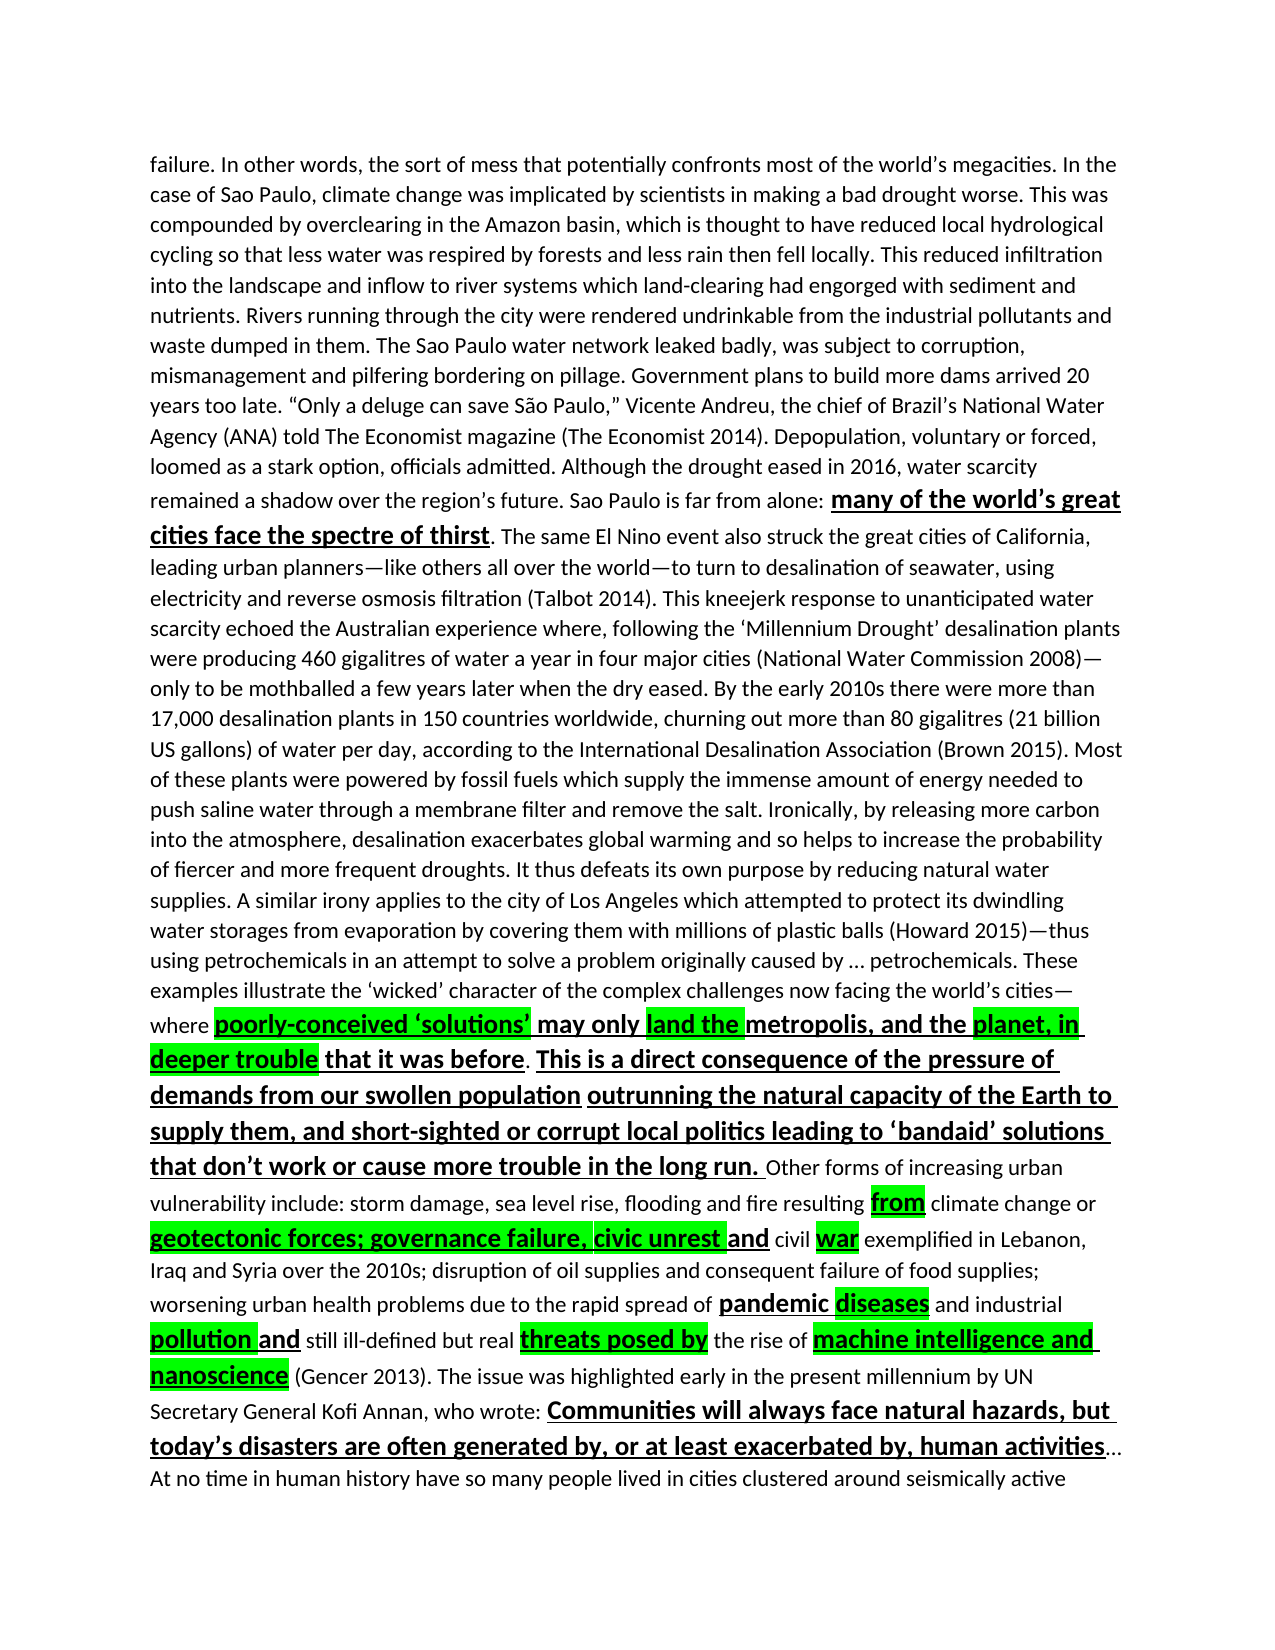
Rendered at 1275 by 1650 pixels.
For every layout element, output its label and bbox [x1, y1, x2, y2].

text [150, 150, 1125, 1492]
